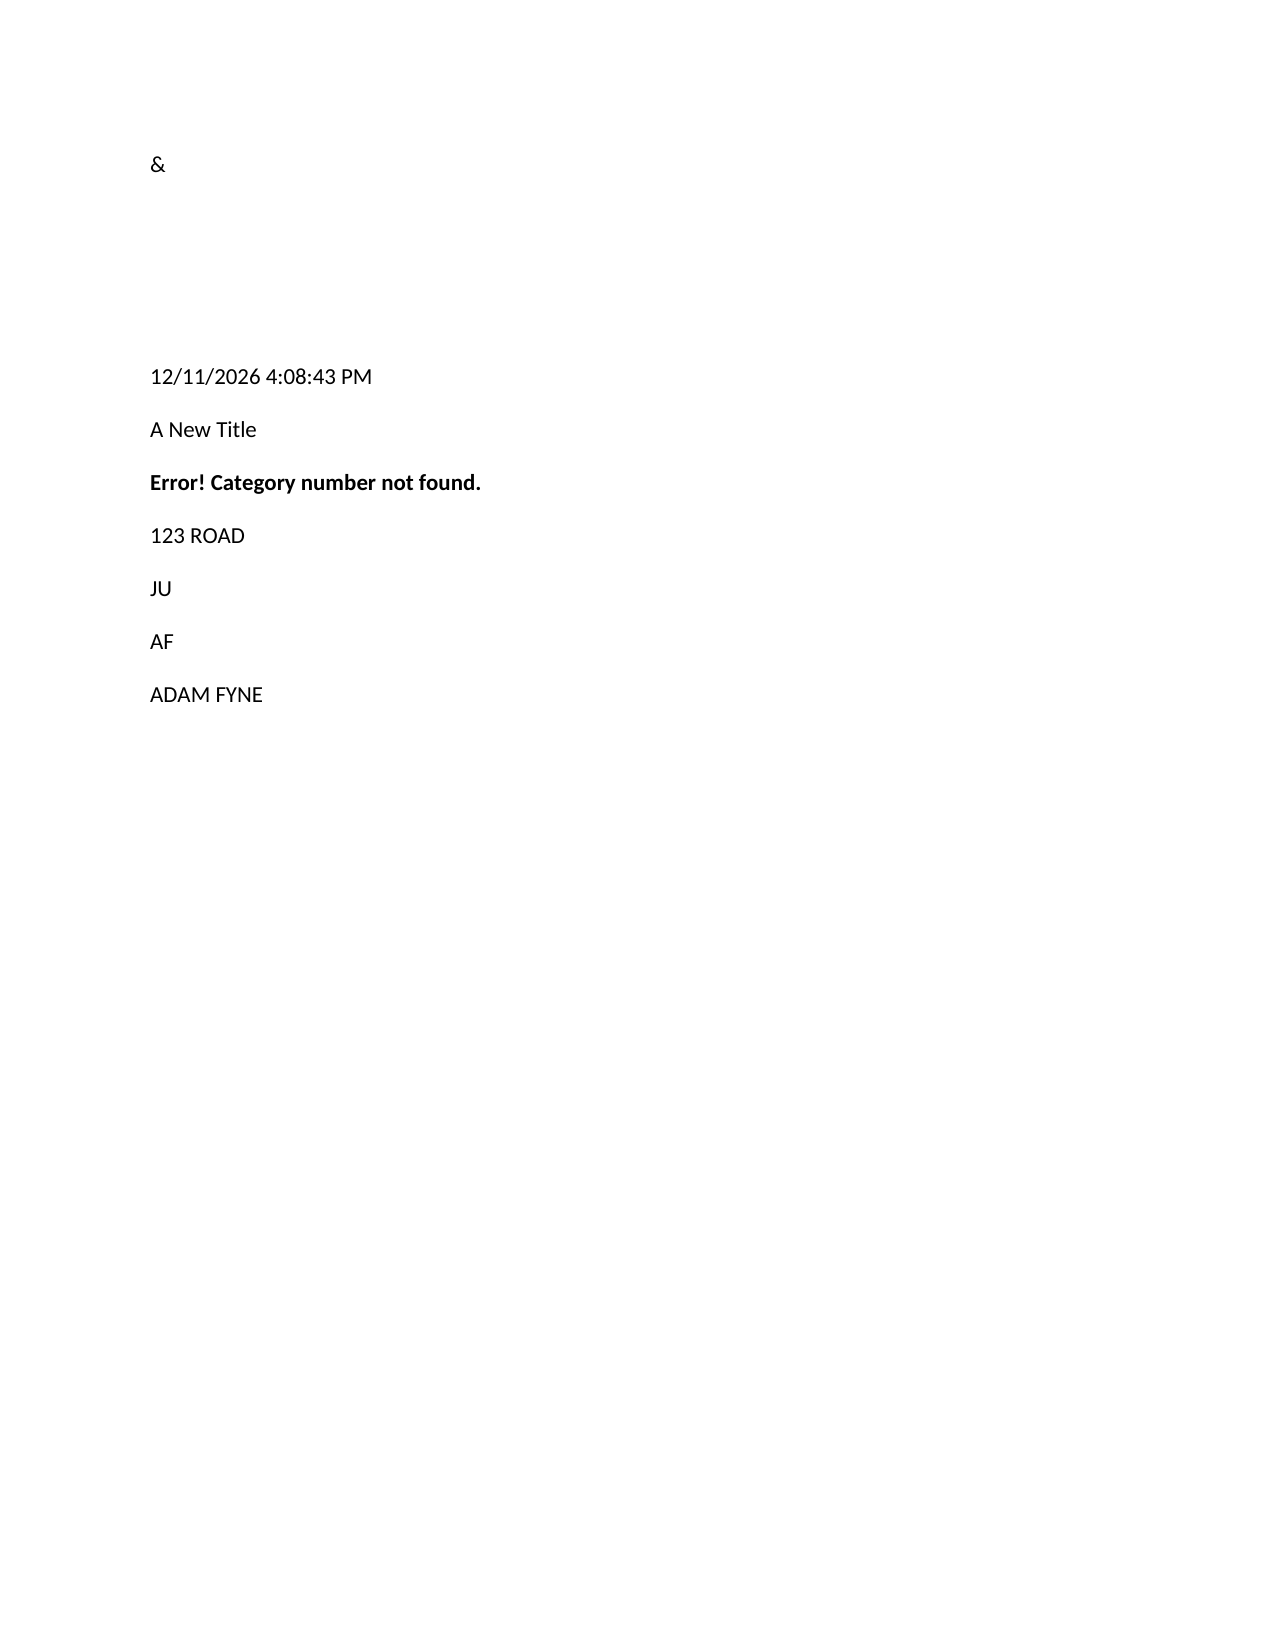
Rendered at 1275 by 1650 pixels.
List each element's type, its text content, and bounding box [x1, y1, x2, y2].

text Error! Category number not found. [150, 468, 1125, 496]
text A New Title [150, 415, 1125, 443]
text 123 ROAD [150, 521, 1125, 549]
text AF [150, 627, 1125, 655]
text ADAM FYNE [150, 680, 1125, 708]
text JU [150, 574, 1125, 602]
text 13/01/2025 10:05:07 AM [150, 362, 1125, 390]
